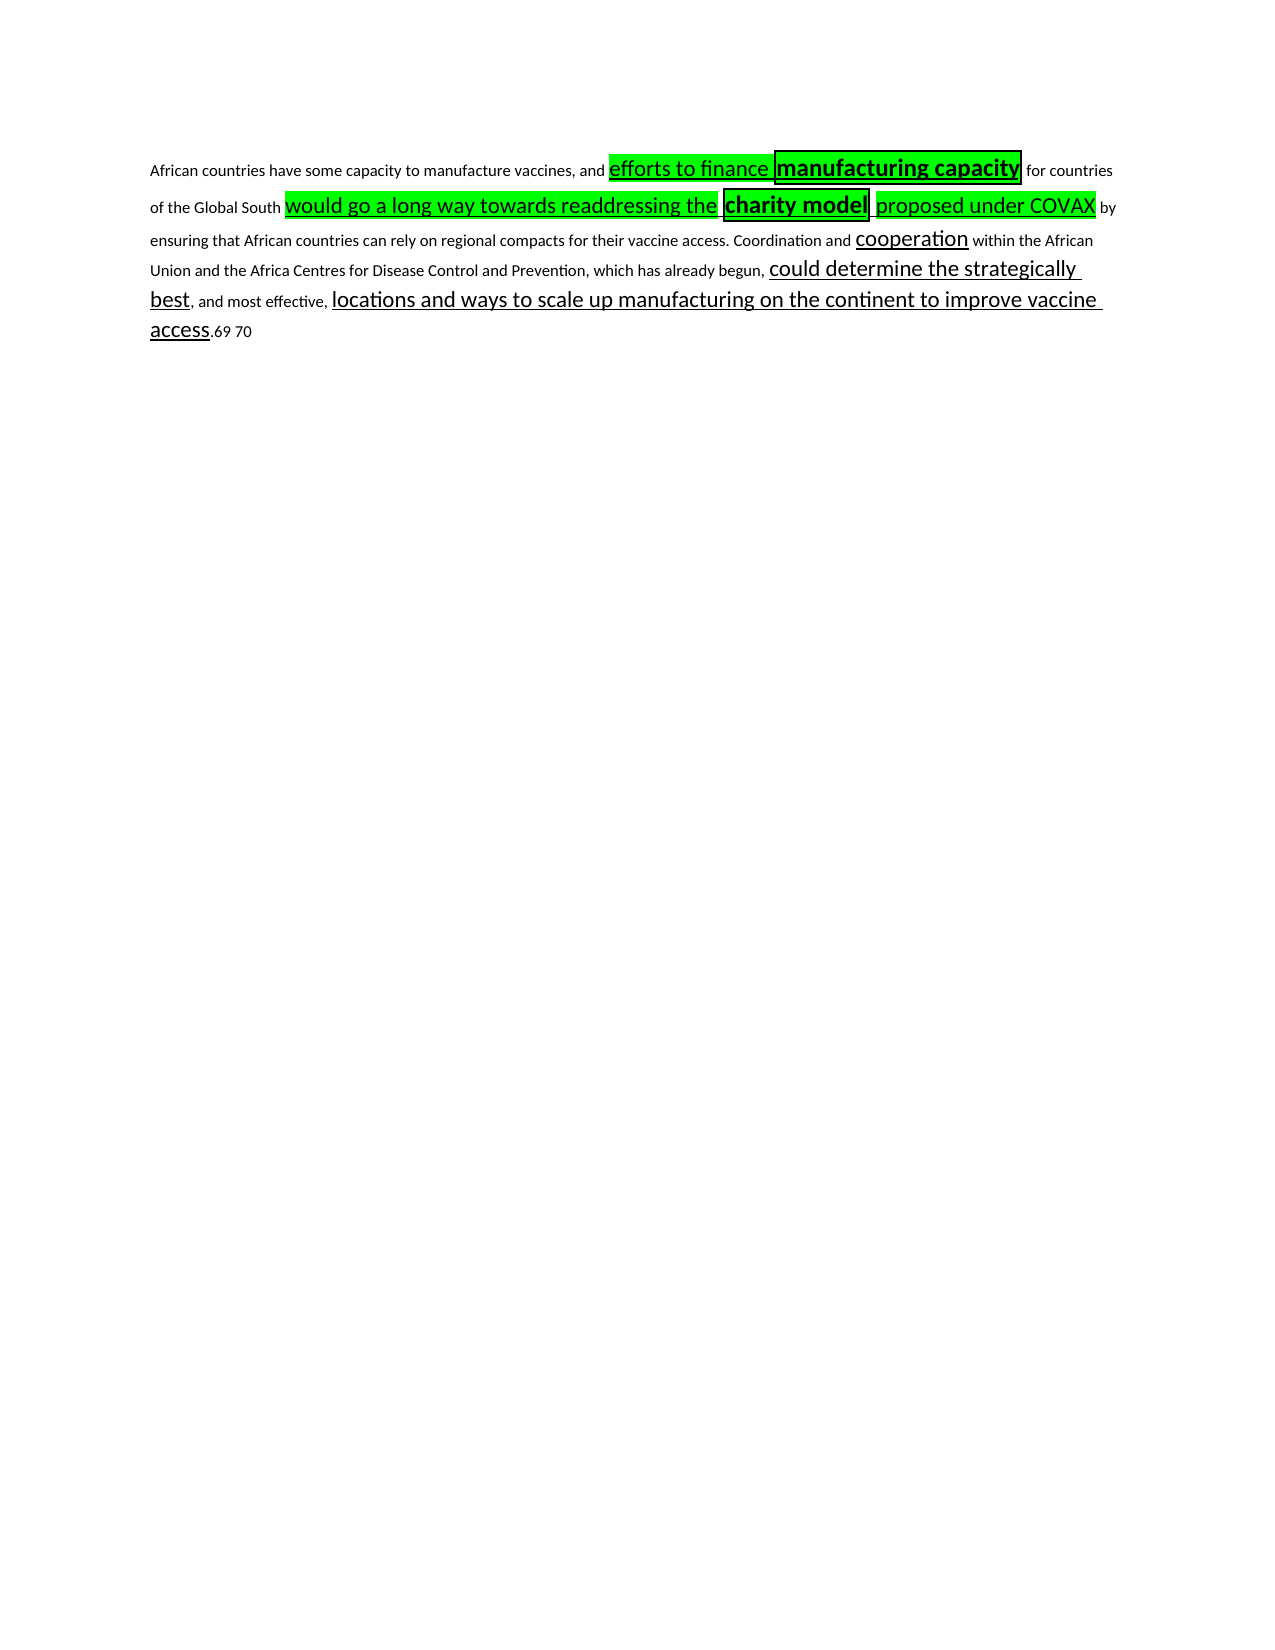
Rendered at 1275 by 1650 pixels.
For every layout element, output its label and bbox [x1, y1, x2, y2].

text [150, 150, 1125, 343]
